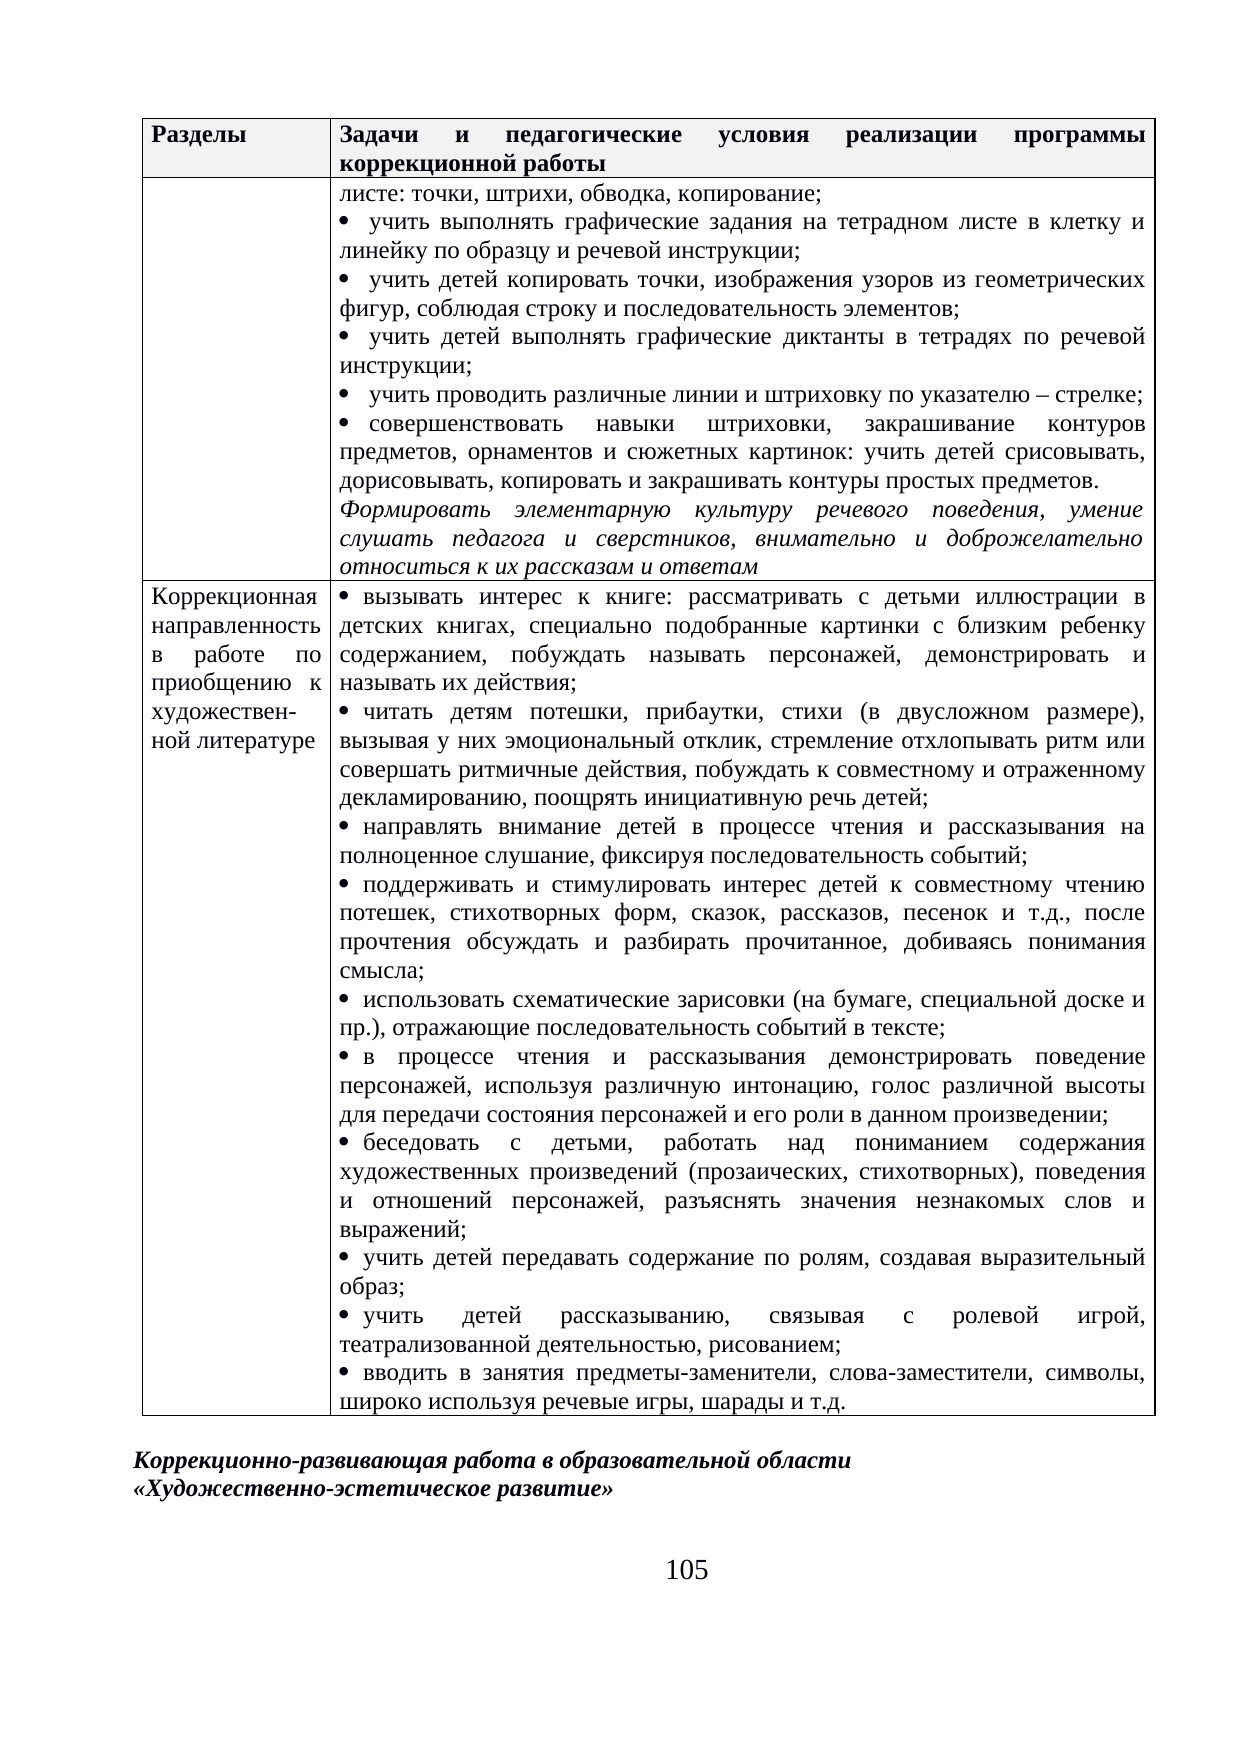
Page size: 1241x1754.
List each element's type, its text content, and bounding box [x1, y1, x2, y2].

table_cell вызывать интерес к книге: рассматривать с детьми иллюстрации в детских книгах, специально подобранные картинки с близким ребенку содержанием, побуждать называть персонажей, демонстрировать и называть их действия; читать детям потешки, прибаутки, стихи (в двусложном размере), вызывая у них эмоциональный отклик, стремление отхлопывать ритм или совершать ритмичные действия, побуждать к совместному и отраженному декламированию, поощрять инициативную речь детей; направлять внимание детей в процессе чтения и рассказывания на полноценное слушание, фиксируя последовательность событий; поддерживать и стимулировать интерес детей к совместному чтению потешек, стихотворных форм, сказок, рассказов, песенок и т.д., после прочтения обсуждать и разбирать прочитанное, добиваясь понимания смысла; использовать схематические зарисовки (на бумаге, специальной доске и пр.), отражающие последовательность событий в тексте; в процессе чтения и рассказывания демонстрировать поведение персонажей, используя различную интонацию, голос различной высоты для передачи состояния персонажей и его роли в данном произведении; беседовать с детьми, работать над пониманием содержания художественных произведений (прозаических, стихотворных), поведения и отношений персонажей, разъяснять значения незнакомых слов и выражений; учить детей передавать содержание по ролям, создавая выразительный образ; учить детей рассказыванию, связывая с ролевой игрой, театрализованной деятельностью, рисованием; вводить в занятия предметы-заменители, слова-заместители, символы, широко используя речевые игры, шарады и т.д. [331, 581, 1154, 1415]
table_cell Коррекционная направленность в работе по приобщению к художествен-ной литературе [143, 581, 330, 1415]
table_header Задачи и педагогические условия реализации программы коррекционной работы [331, 119, 1154, 177]
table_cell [331, 178, 1154, 580]
table_header Разделы [143, 119, 330, 177]
text Коррекционно-развивающая работа в образовательной области [133, 1445, 1166, 1473]
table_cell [143, 178, 330, 580]
text «Художественно-эстетическое развитие» [133, 1473, 1166, 1502]
